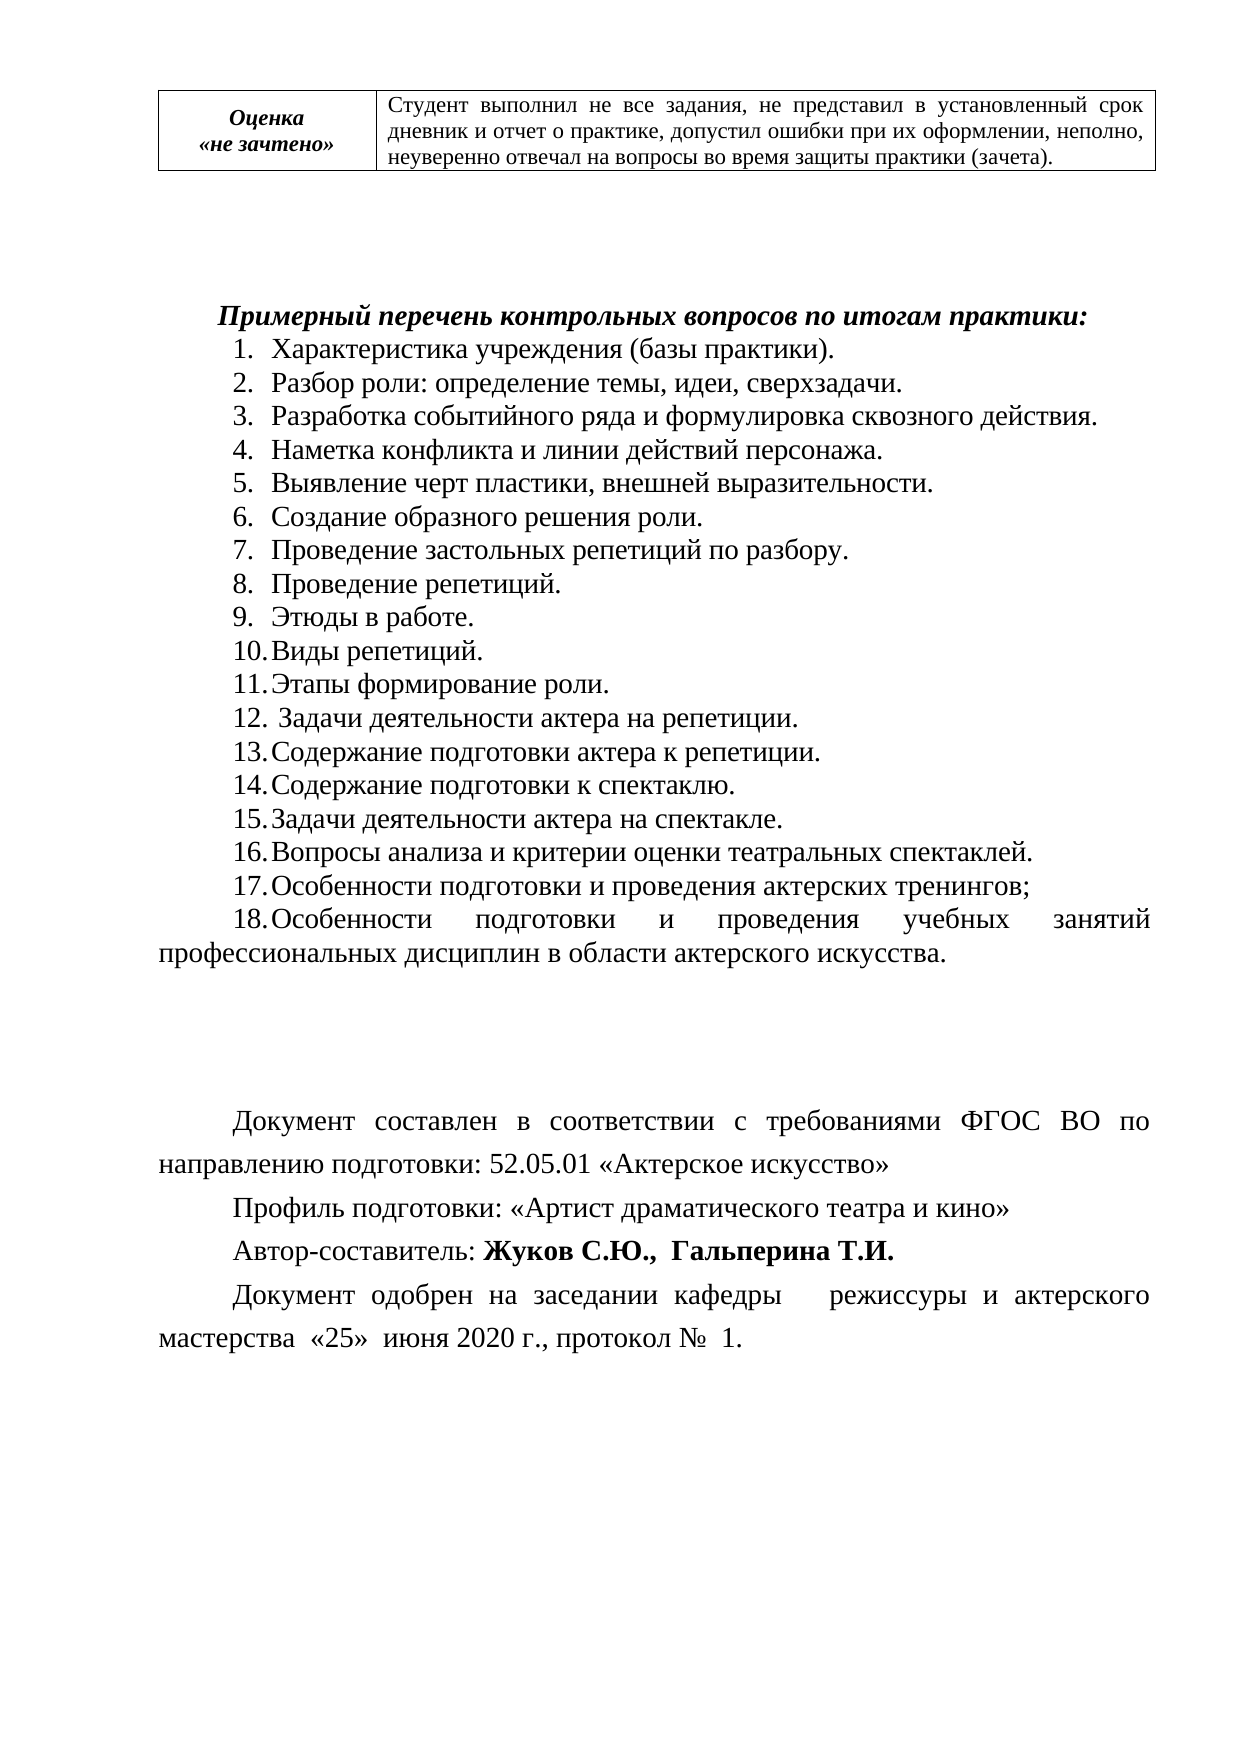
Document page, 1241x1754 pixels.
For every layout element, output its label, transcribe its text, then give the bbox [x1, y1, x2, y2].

list Этапы формирование роли. [158, 667, 1151, 700]
list Выявление черт пластики, внешней выразительности. [158, 465, 1151, 499]
list Вопросы анализа и критерии оценки театральных спектаклей. [158, 834, 1151, 868]
text Автор-составитель: Жуков С.Ю., Гальперина Т.И. [158, 1233, 1151, 1267]
list Содержание подготовки актера к репетиции. [158, 734, 1151, 767]
table_cell Оценка «не зачтено» [159, 91, 376, 170]
text Документ одобрен на заседании кафедры режиссуры и актерского мастерства «25» июня 2020 г., протокол № 1. [158, 1277, 1151, 1354]
list Наметка конфликта и линии действий персонажа. [158, 432, 1151, 465]
list Проведение репетиций. [158, 566, 1151, 599]
list Создание образного решения роли. [158, 499, 1151, 532]
list Виды репетиций. [158, 633, 1151, 667]
text Документ составлен в соответствии с требованиями ФГОС ВО по направлению подготовки: 52.05.01 «Актерское искусство» [158, 1103, 1151, 1180]
list Разработка событийного ряда и формулировка сквозного действия. [158, 398, 1151, 432]
list Содержание подготовки к спектаклю. [158, 767, 1151, 801]
list Особенности подготовки и проведения актерских тренингов; [158, 868, 1151, 901]
text Профиль подготовки: «Артист драматического театра и кино» [158, 1190, 1151, 1223]
list Характеристика учреждения (базы практики). [158, 331, 1151, 365]
list Проведение застольных репетиций по разбору. [158, 532, 1151, 566]
list Задачи деятельности актера на репетиции. [158, 700, 1151, 734]
list Задачи деятельности актера на спектакле. [158, 801, 1151, 834]
list Особенности подготовки и проведения учебных занятий профессиональных дисциплин в области актерского искусства. [158, 901, 1151, 968]
table_cell Студент выполнил не все задания, не представил в установленный срок дневник и отчет о практике, допустил ошибки при их оформлении, неполно, неуверенно отвечал на вопросы во время защиты практики (зачета). [377, 91, 1155, 170]
text Примерный перечень контрольных вопросов по итогам практики: [158, 298, 1151, 331]
list Этюды в работе. [158, 599, 1151, 633]
list Разбор роли: определение темы, идеи, сверхзадачи. [158, 365, 1151, 398]
